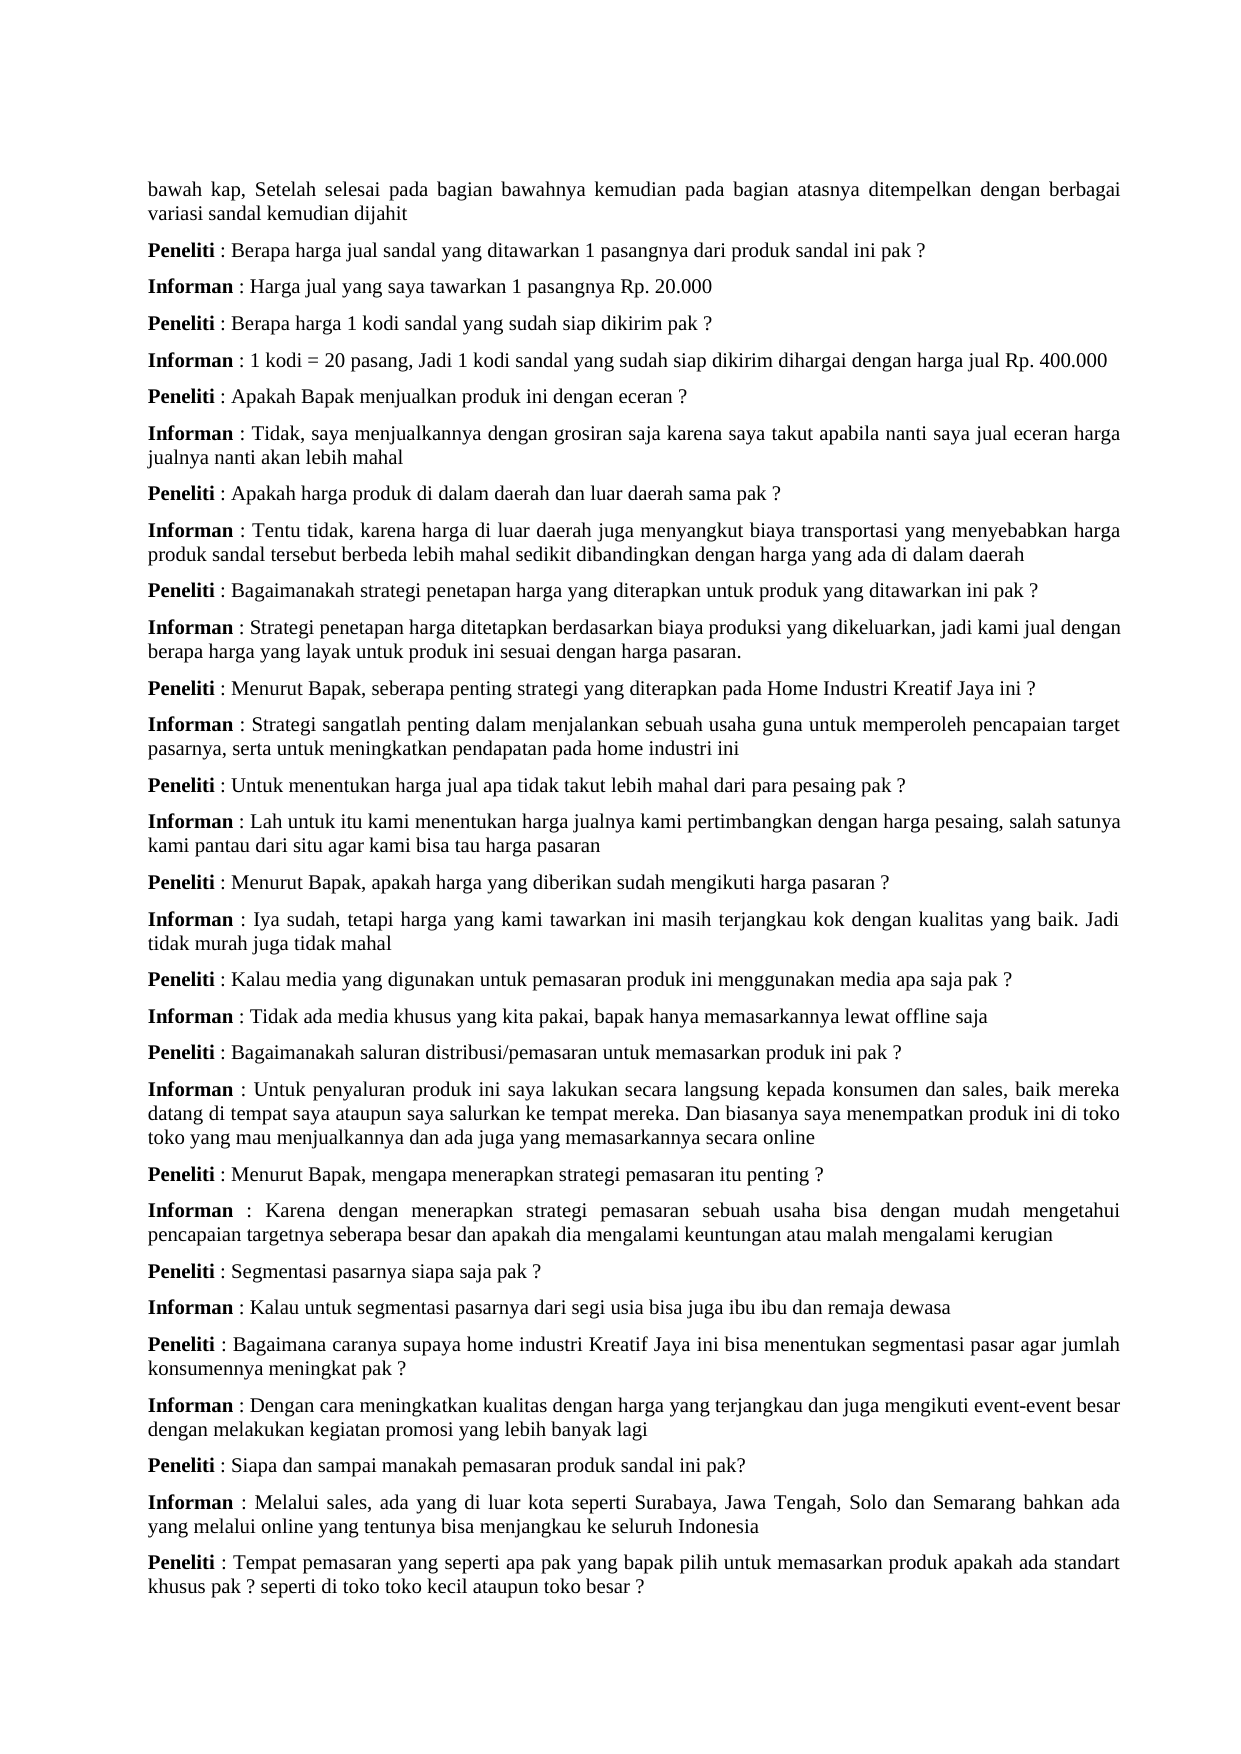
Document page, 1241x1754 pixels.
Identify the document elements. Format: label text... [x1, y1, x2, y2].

text Informan : Lah untuk itu kami menentukan harga jualnya kami pertimbangkan dengan harga pesaing, salah satunya kami pantau dari situ agar kami bisa tau harga pasaran [148, 809, 1122, 857]
text Peneliti : Siapa dan sampai manakah pemasaran produk sandal ini pak? [148, 1453, 1122, 1477]
text Informan : Harga jual yang saya tawarkan 1 pasangnya Rp. 20.000 [148, 274, 1122, 298]
text Peneliti : Bagaimana caranya supaya home industri Kreatif Jaya ini bisa menentukan segmentasi pasar agar jumlah konsumennya meningkat pak ? [148, 1332, 1122, 1380]
text Informan : Iya sudah, tetapi harga yang kami tawarkan ini masih terjangkau kok dengan kualitas yang baik. Jadi tidak murah juga tidak mahal [148, 907, 1122, 955]
text Informan : Karena dengan menerapkan strategi pemasaran sebuah usaha bisa dengan mudah mengetahui pencapaian targetnya seberapa besar dan apakah dia mengalami keuntungan atau malah mengalami kerugian [148, 1198, 1122, 1246]
text Informan : Dengan cara meningkatkan kualitas dengan harga yang terjangkau dan juga mengikuti event-event besar dengan melakukan kegiatan promosi yang lebih banyak lagi [148, 1392, 1122, 1441]
text Informan : Tidak, saya menjualkannya dengan grosiran saja karena saya takut apabila nanti saya jual eceran harga jualnya nanti akan lebih mahal [148, 421, 1122, 469]
text Peneliti : Apakah harga produk di dalam daerah dan luar daerah sama pak ? [148, 481, 1122, 505]
text Informan : Kalau untuk segmentasi pasarnya dari segi usia bisa juga ibu ibu dan remaja dewasa [148, 1295, 1122, 1319]
text Informan : Untuk penyaluran produk ini saya lakukan secara langsung kepada konsumen dan sales, baik mereka datang di tempat saya ataupun saya salurkan ke tempat mereka. Dan biasanya saya menempatkan produk ini di toko toko yang mau menjualkannya dan ada juga yang memasarkannya secara online [148, 1077, 1122, 1149]
text Peneliti : Kalau media yang digunakan untuk pemasaran produk ini menggunakan media apa saja pak ? [148, 967, 1122, 991]
text Informan : Melalui sales, ada yang di luar kota seperti Surabaya, Jawa Tengah, Solo dan Semarang bahkan ada yang melalui online yang tentunya bisa menjangkau ke seluruh Indonesia [148, 1490, 1122, 1538]
text Informan : Tidak ada media khusus yang kita pakai, bapak hanya memasarkannya lewat offline saja [148, 1004, 1122, 1028]
text Informan : Strategi penetapan harga ditetapkan berdasarkan biaya produksi yang dikeluarkan, jadi kami jual dengan berapa harga yang layak untuk produk ini sesuai dengan harga pasaran. [148, 615, 1122, 663]
text Peneliti : Bagaimanakah saluran distribusi/pemasaran untuk memasarkan produk ini pak ? [148, 1040, 1122, 1064]
text Peneliti : Bagaimanakah strategi penetapan harga yang diterapkan untuk produk yang ditawarkan ini pak ? [148, 578, 1122, 602]
text Peneliti : Menurut Bapak, mengapa menerapkan strategi pemasaran itu penting ? [148, 1162, 1122, 1186]
text Peneliti : Untuk menentukan harga jual apa tidak takut lebih mahal dari para pesaing pak ? [148, 773, 1122, 797]
text Peneliti : Menurut Bapak, apakah harga yang diberikan sudah mengikuti harga pasaran ? [148, 870, 1122, 894]
text Peneliti : Berapa harga 1 kodi sandal yang sudah siap dikirim pak ? [148, 311, 1122, 335]
text Informan : 1 kodi = 20 pasang, Jadi 1 kodi sandal yang sudah siap dikirim dihargai dengan harga jual Rp. 400.000 [148, 347, 1122, 372]
text Peneliti : Berapa harga jual sandal yang ditawarkan 1 pasangnya dari produk sandal ini pak ? [148, 238, 1122, 262]
text Informan : Tentu tidak, karena harga di luar daerah juga menyangkut biaya transportasi yang menyebabkan harga produk sandal tersebut berbeda lebih mahal sedikit dibandingkan dengan harga yang ada di dalam daerah [148, 518, 1122, 566]
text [148, 177, 1122, 225]
text Peneliti : Segmentasi pasarnya siapa saja pak ? [148, 1259, 1122, 1283]
text Peneliti : Menurut Bapak, seberapa penting strategi yang diterapkan pada Home Industri Kreatif Jaya ini ? [148, 676, 1122, 700]
text Informan : Strategi sangatlah penting dalam menjalankan sebuah usaha guna untuk memperoleh pencapaian target pasarnya, serta untuk meningkatkan pendapatan pada home industri ini [148, 712, 1122, 760]
text Peneliti : Apakah Bapak menjualkan produk ini dengan eceran ? [148, 384, 1122, 408]
text Peneliti : Tempat pemasaran yang seperti apa pak yang bapak pilih untuk memasarkan produk apakah ada standart khusus pak ? seperti di toko toko kecil ataupun toko besar ? [148, 1550, 1122, 1598]
